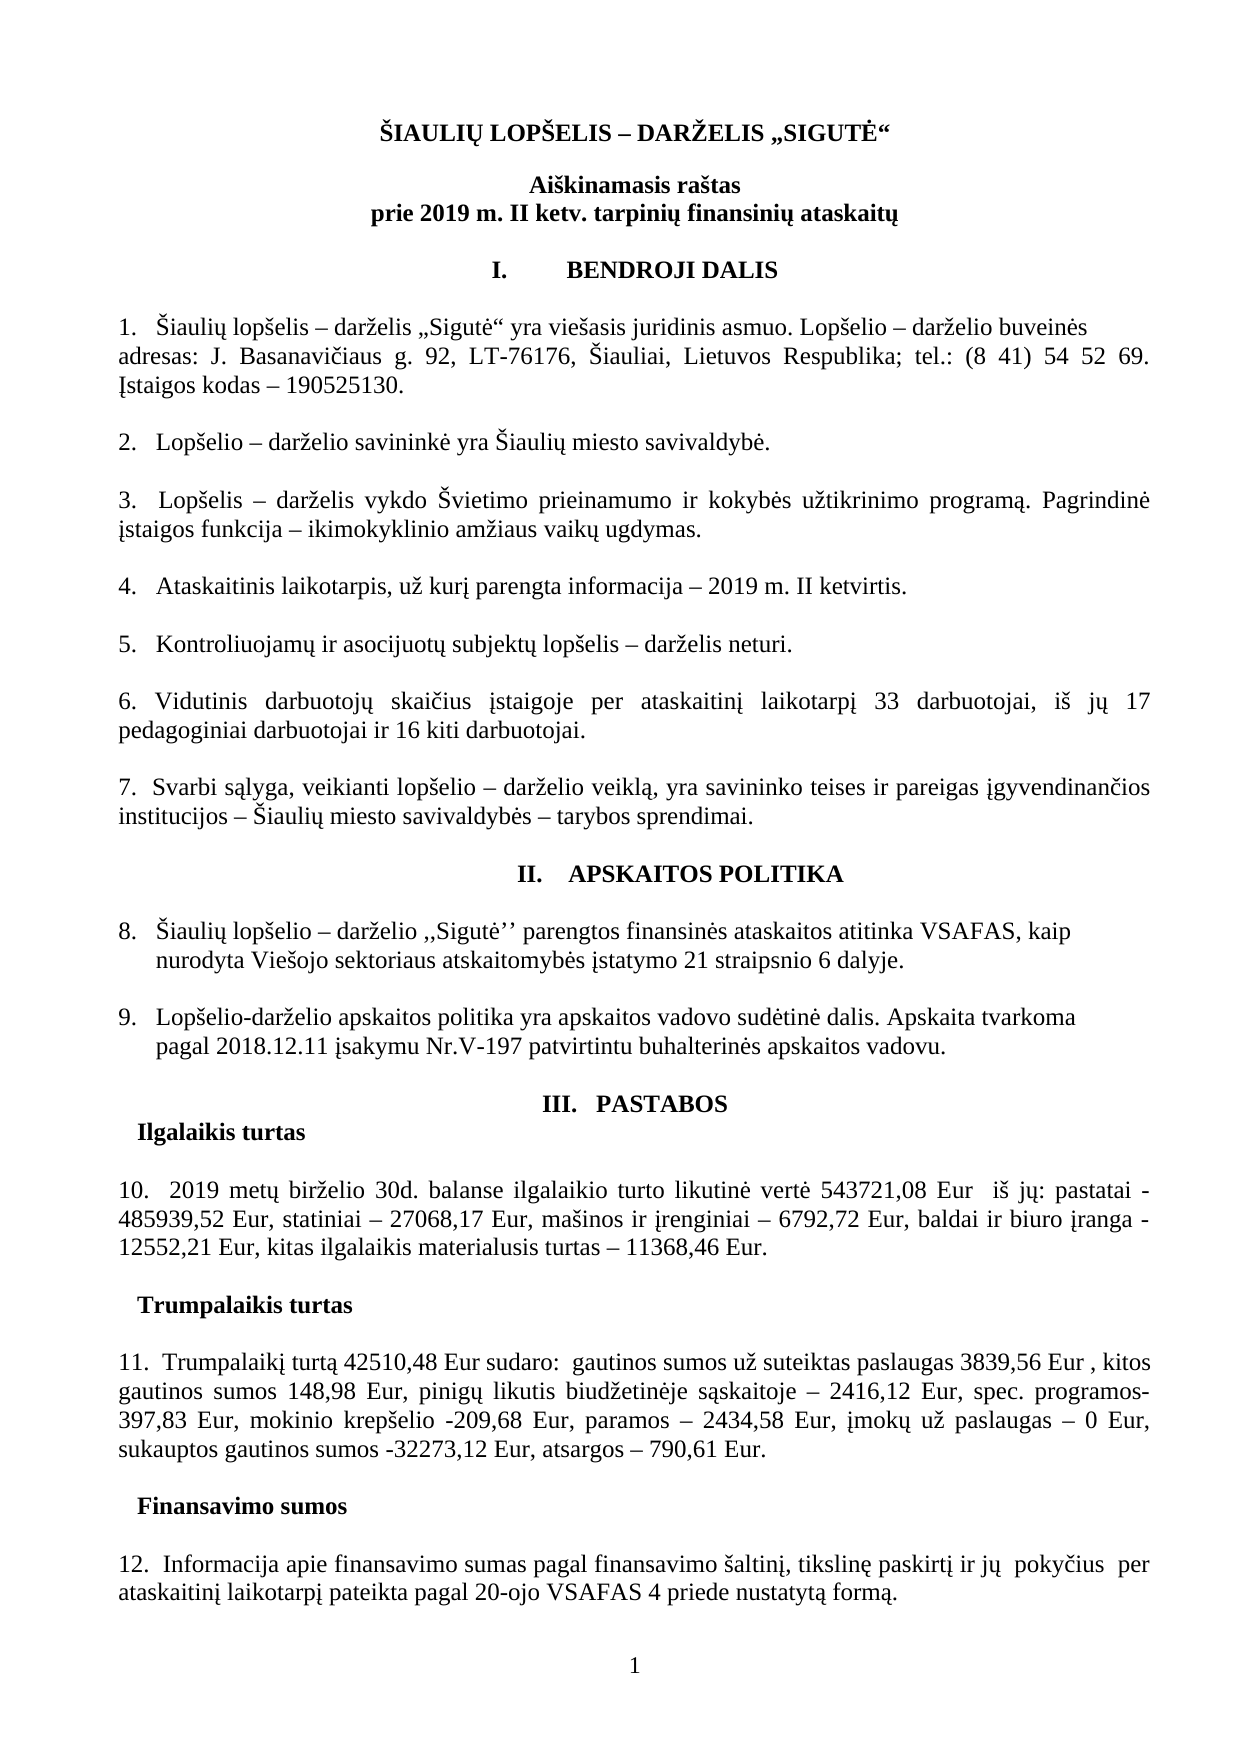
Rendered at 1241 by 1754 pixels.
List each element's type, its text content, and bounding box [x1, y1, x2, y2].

text Aiškinamasis raštas [118, 170, 1152, 198]
list BENDROJI DALIS [118, 255, 1152, 284]
text 12. Informacija apie finansavimo sumas pagal finansavimo šaltinį, tikslinę paskirtį ir jų pokyčius per ataskaitinį laikotarpį pateikta pagal 20-ojo VSAFAS 4 priede nustatytą formą. [118, 1549, 1152, 1606]
text nurodyta Viešojo sektoriaus atskaitomybės įstatymo 21 straipsnio 6 dalyje. [118, 945, 1152, 974]
text 3. Lopšelis – darželis vykdo Švietimo prieinamumo ir kokybės užtikrinimo programą. Pagrindinė įstaigos funkcija – ikimokyklinio amžiaus vaikų ugdymas. [118, 485, 1152, 542]
text Trumpalaikis turtas [118, 1290, 1152, 1319]
text 7. Svarbi sąlyga, veikianti lopšelio – darželio veiklą, yra savininko teises ir pareigas įgyvendinančios institucijos – Šiaulių miesto savivaldybės – tarybos sprendimai. [118, 772, 1152, 830]
text ŠIAULIŲ LOPŠELIS – DARŽELIS „SIGUTĖ“ [118, 118, 1152, 147]
list APSKAITOS POLITIKA [354, 859, 1152, 887]
text 4. Ataskaitinis laikotarpis, už kurį parengta informacija – 2019 m. II ketvirtis. [118, 571, 1152, 600]
text 8. Šiaulių lopšelio – darželio ,,Sigutė’’ parengtos finansinės ataskaitos atitinka VSAFAS, kaip [118, 916, 1152, 945]
text prie 2019 m. II ketv. tarpinių finansinių ataskaitų [118, 198, 1152, 227]
text pagal 2018.12.11 įsakymu Nr.V-197 patvirtintu buhalterinės apskaitos vadovu. [118, 1031, 1152, 1060]
text 5. Kontroliuojamų ir asocijuotų subjektų lopšelis – darželis neturi. [118, 629, 1152, 657]
text 6. Vidutinis darbuotojų skaičius įstaigoje per ataskaitinį laikotarpį 33 darbuotojai, iš jų 17 pedagoginiai darbuotojai ir 16 kiti darbuotojai. [118, 686, 1152, 744]
text Finansavimo sumos [118, 1491, 1152, 1520]
text 9. Lopšelio-darželio apskaitos politika yra apskaitos vadovo sudėtinė dalis. Apskaita tvarkoma [118, 1002, 1152, 1031]
text III. PASTABOS [118, 1089, 1152, 1117]
text 2. Lopšelio – darželio savininkė yra Šiaulių miesto savivaldybė. [118, 427, 1152, 456]
text 1. Šiaulių lopšelis – darželis „Sigutė“ yra viešasis juridinis asmuo. Lopšelio – darželio buveinės [118, 312, 1152, 341]
text adresas: J. Basanavičiaus g. 92, LT-76176, Šiauliai, Lietuvos Respublika; tel.: (8 41) 54 52 69. Įstaigos kodas – 190525130. [118, 341, 1152, 399]
text Ilgalaikis turtas [118, 1117, 1152, 1146]
text 10. 2019 metų birželio 30d. balanse ilgalaikio turto likutinė vertė 543721,08 Eur iš jų: pastatai - 485939,52 Eur, statiniai – 27068,17 Eur, mašinos ir įrenginiai – 6792,72 Eur, baldai ir biuro įranga -12552,21 Eur, kitas ilgalaikis materialusis turtas – 11368,46 Eur. [118, 1175, 1152, 1261]
text 11. Trumpalaikį turtą 42510,48 Eur sudaro: gautinos sumos už suteiktas paslaugas 3839,56 Eur , kitos gautinos sumos 148,98 Eur, pinigų likutis biudžetinėje sąskaitoje – 2416,12 Eur, spec. programos- 397,83 Eur, mokinio krepšelio -209,68 Eur, paramos – 2434,58 Eur, įmokų už paslaugas – 0 Eur, sukauptos gautinos sumos -32273,12 Eur, atsargos – 790,61 Eur. [118, 1347, 1152, 1462]
